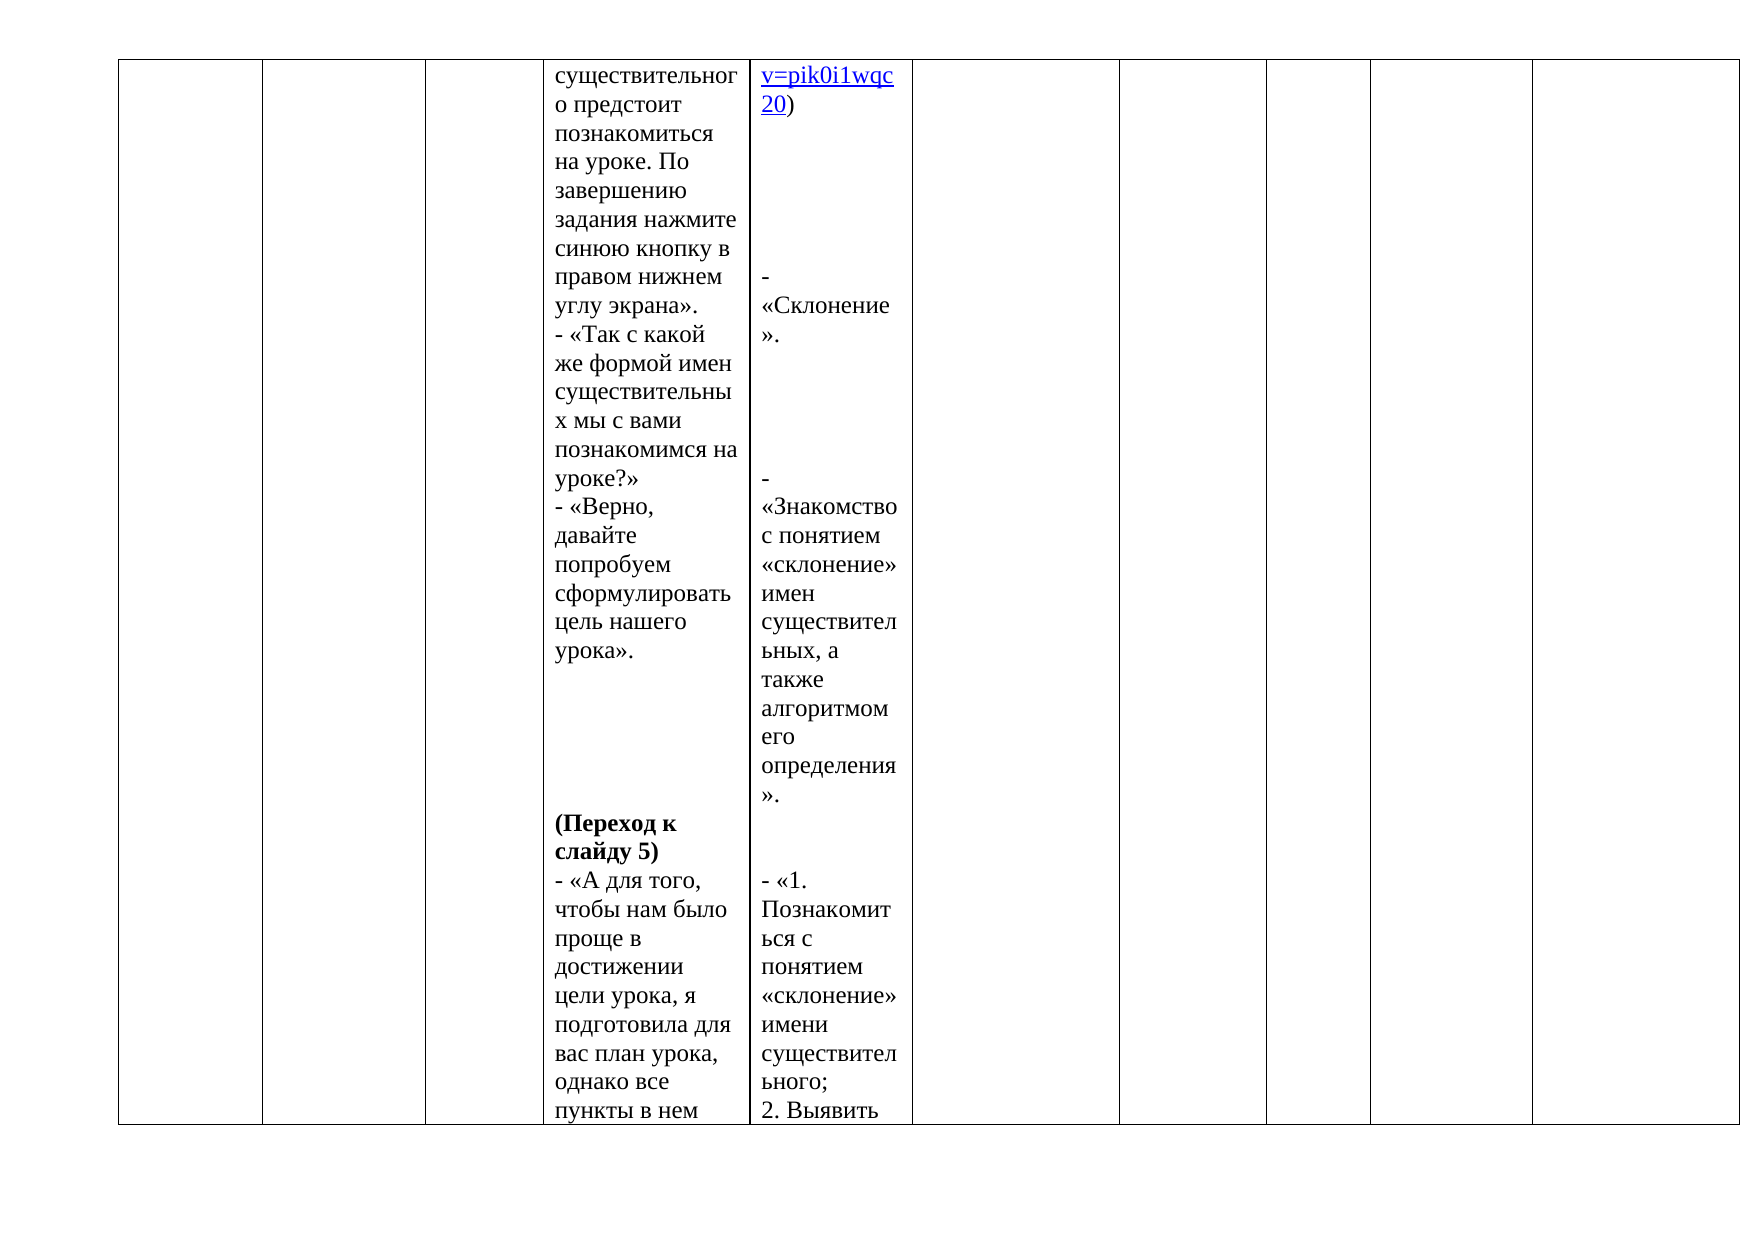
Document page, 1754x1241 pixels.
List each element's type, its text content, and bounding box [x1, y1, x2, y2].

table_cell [1533, 60, 1739, 1124]
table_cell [119, 60, 262, 1124]
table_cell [544, 60, 749, 1124]
table_cell Ф [913, 60, 1119, 1124]
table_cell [751, 60, 912, 1124]
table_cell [1371, 60, 1532, 1124]
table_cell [426, 60, 543, 1124]
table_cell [1267, 60, 1370, 1124]
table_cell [263, 60, 425, 1124]
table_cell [1120, 60, 1266, 1124]
